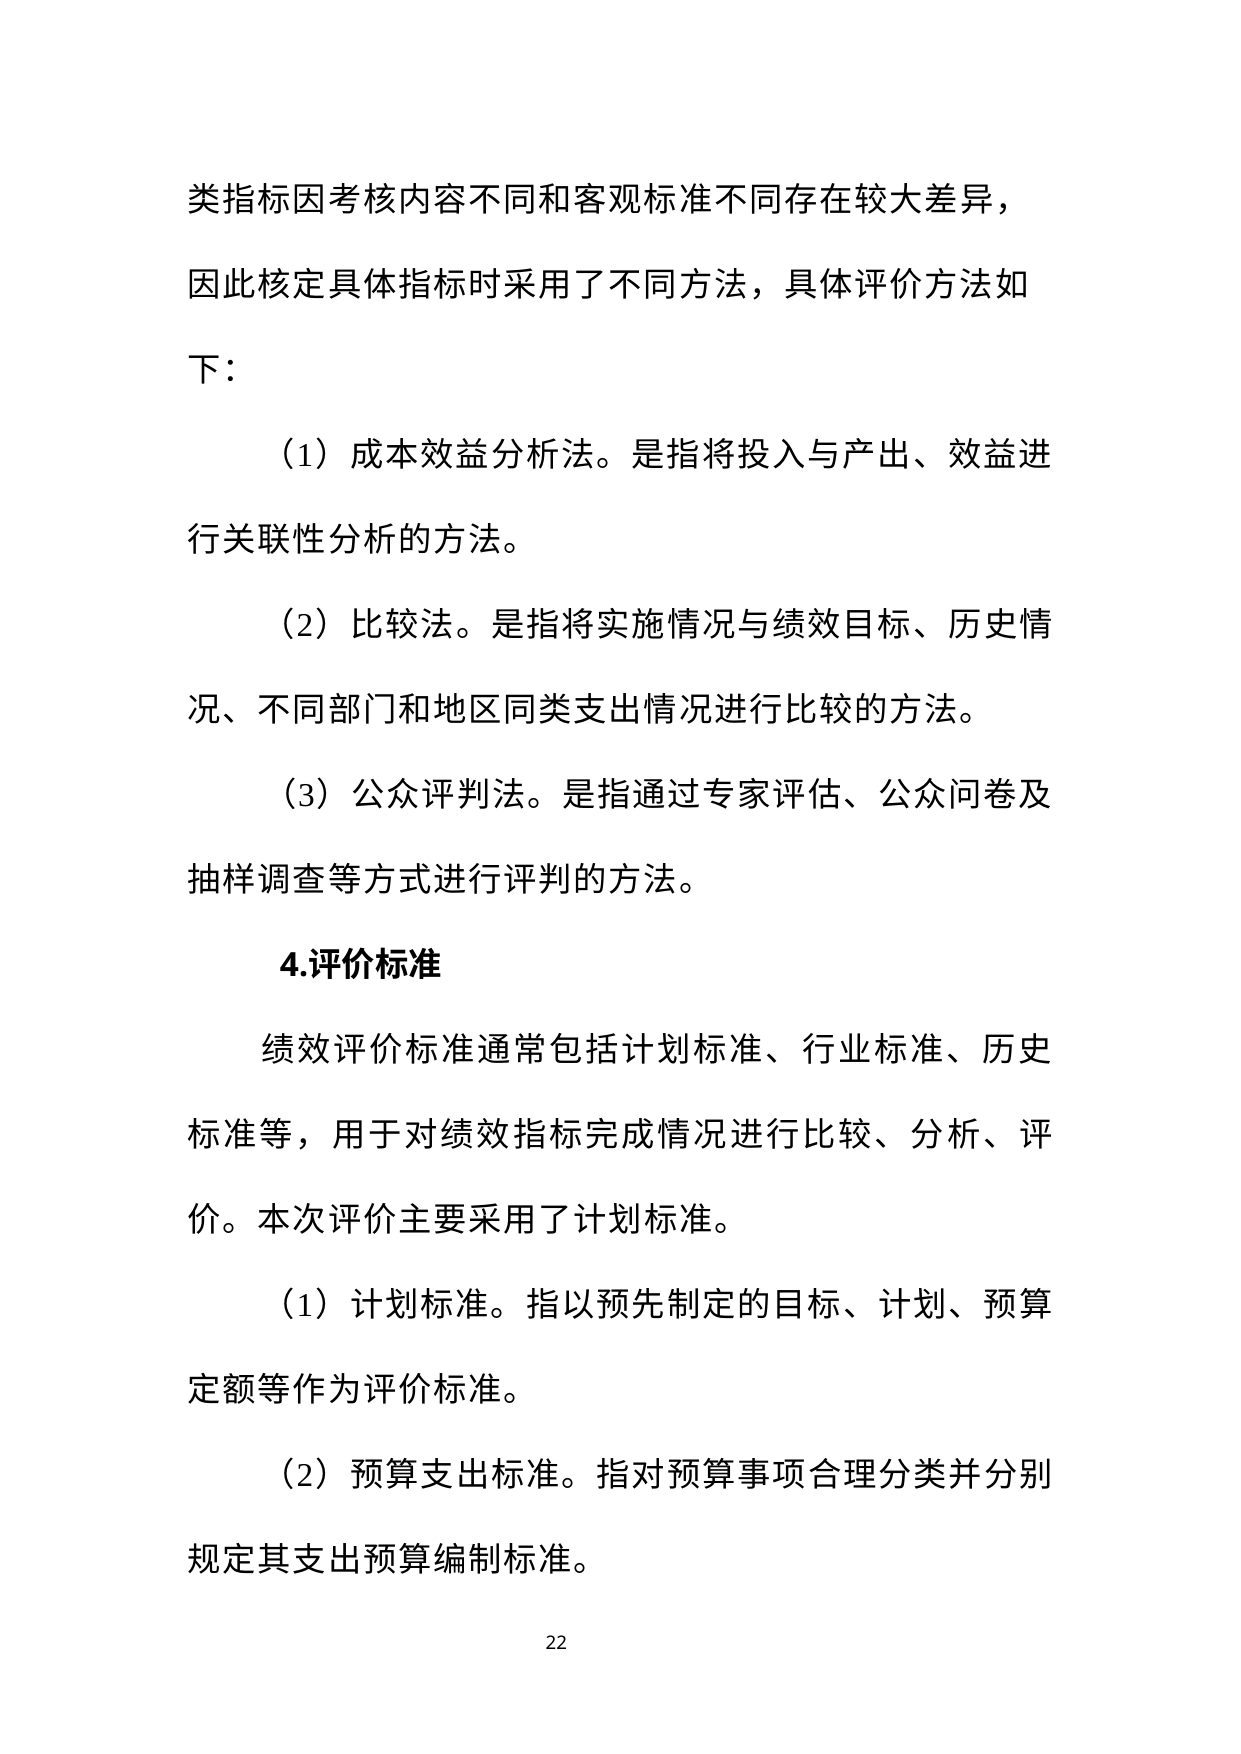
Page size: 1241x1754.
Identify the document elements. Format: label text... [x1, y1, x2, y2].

text （2）比较法。是指将实施情况与绩效目标、历史情况、不同部门和地区同类支出情况进行比较的方法。 [187, 579, 1053, 749]
list 计划标准。指以预先制定的目标、计划、预算、定额等作为评价标准。 [187, 1259, 1053, 1429]
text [187, 154, 1053, 409]
text （3）公众评判法。是指通过专家评估、公众问卷及抽样调查等方式进行评判的方法。 [187, 749, 1053, 919]
text （2）预算支出标准。指对预算事项合理分类并分别规定其支出预算编制标准。 [187, 1429, 1053, 1599]
text 绩效评价标准通常包括计划标准、行业标准、历史标准等，用于对绩效指标完成情况进行比较、分析、评价。本次评价主要采用了计划标准。 [187, 1004, 1053, 1259]
text （1）成本效益分析法。是指将投入与产出、效益进行关联性分析的方法。 [187, 409, 1053, 579]
subtitle 4.评价标准 [187, 919, 1053, 1004]
